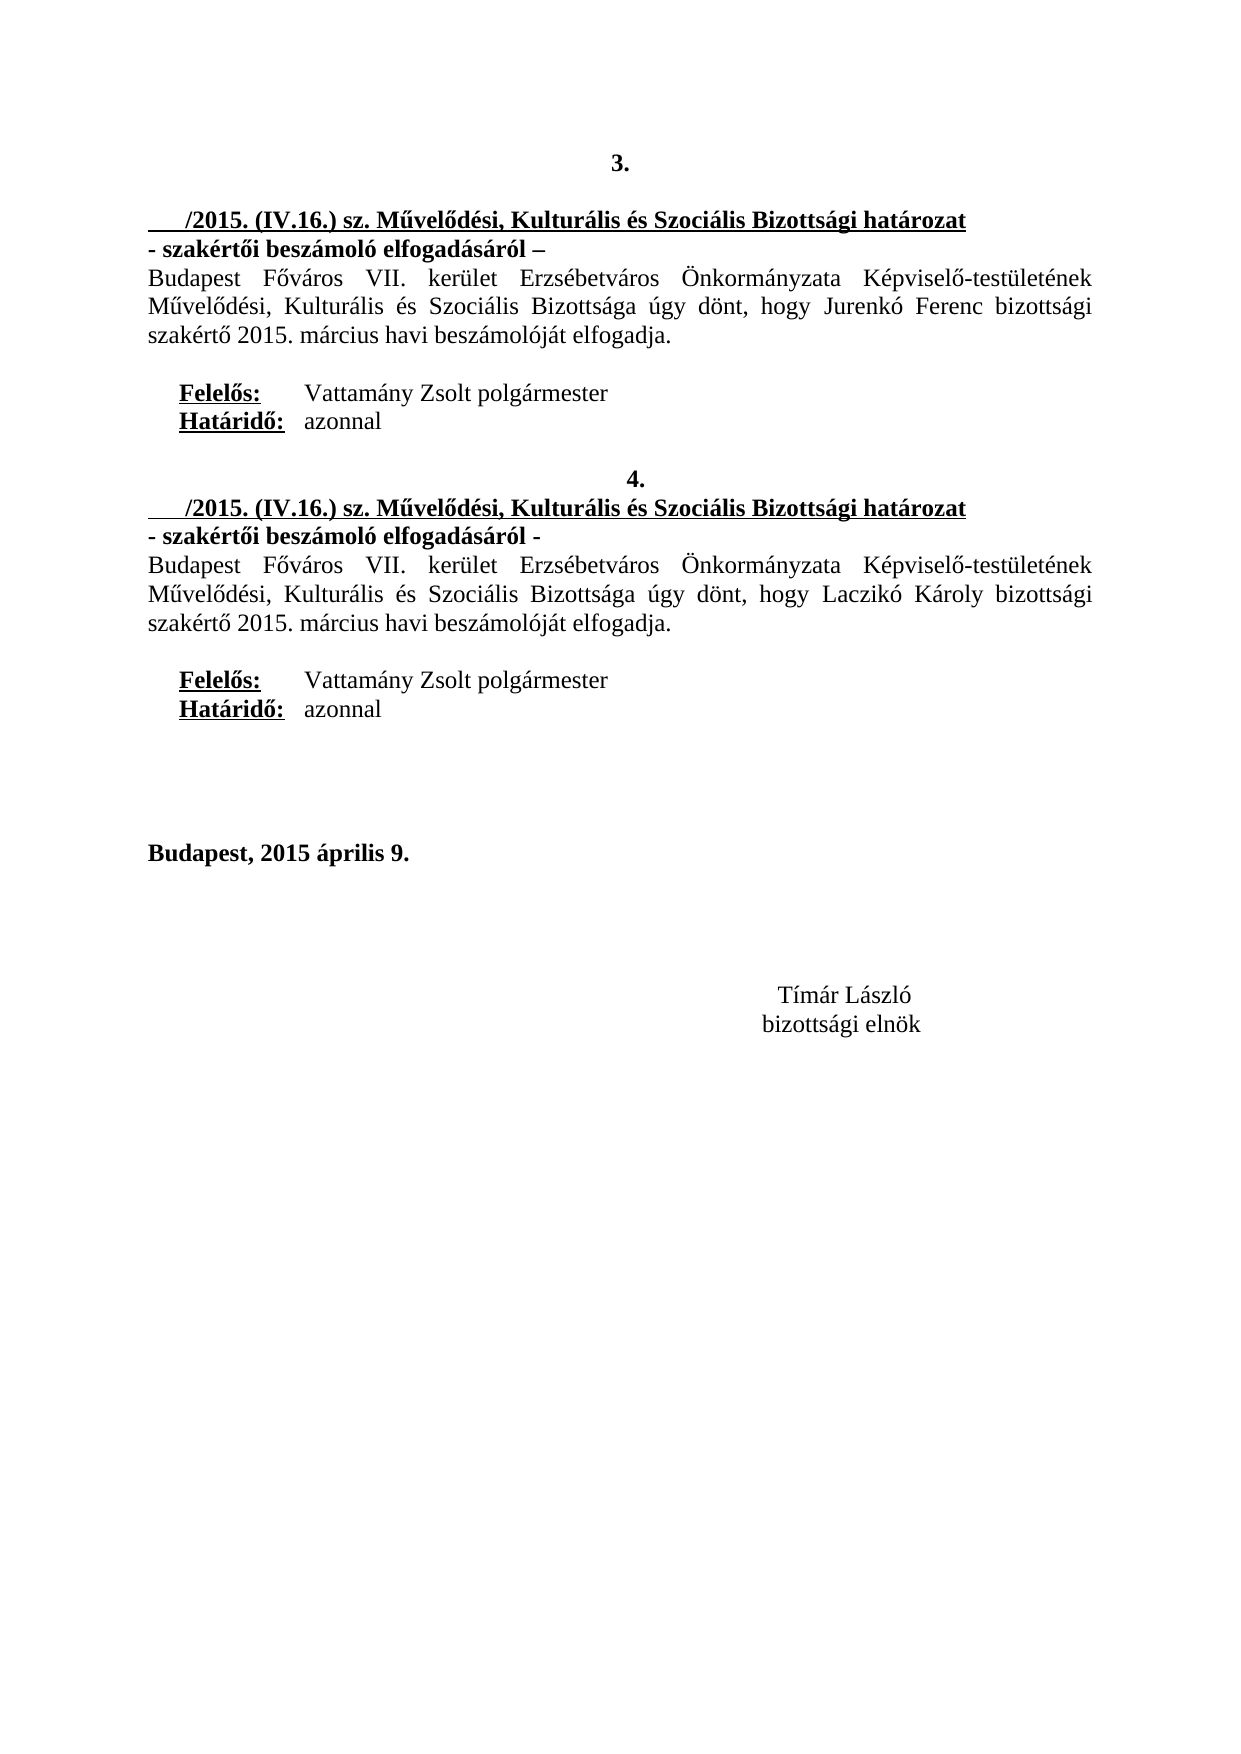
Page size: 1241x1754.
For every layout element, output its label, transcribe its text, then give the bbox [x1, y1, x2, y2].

text Budapest Főváros VII. kerület Erzsébetváros Önkormányzata Képviselő-testületének Művelődési, Kulturális és Szociális Bizottsága úgy dönt, hogy Jurenkó Ferenc bizottsági szakértő 2015. március havi beszámolóját elfogadja. [148, 263, 1093, 349]
text Felelős: Vattamány Zsolt polgármester [179, 378, 1093, 406]
text Felelős: Vattamány Zsolt polgármester [179, 665, 1093, 694]
text 4. [179, 464, 1093, 493]
text - szakértői beszámoló elfogadásáról – [148, 234, 1093, 263]
text Határidő: azonnal [179, 406, 1093, 435]
text Határidő: azonnal [179, 694, 1093, 723]
text Budapest, 2015 április 9. [148, 838, 1093, 866]
text /2015. (IV.16.) sz. Művelődési, Kulturális és Szociális Bizottsági határozat [148, 205, 1093, 234]
text Budapest Főváros VII. kerület Erzsébetváros Önkormányzata Képviselő-testületének Művelődési, Kulturális és Szociális Bizottsága úgy dönt, hogy Laczikó Károly bizottsági szakértő 2015. március havi beszámolóját elfogadja. [148, 550, 1093, 636]
text Tímár László [148, 981, 1093, 1009]
text - szakértői beszámoló elfogadásáról - [148, 521, 1093, 550]
text bizottsági elnök [148, 1009, 1093, 1038]
text /2015. (IV.16.) sz. Művelődési, Kulturális és Szociális Bizottsági határozat [148, 493, 1093, 521]
text 3. [148, 148, 1093, 176]
